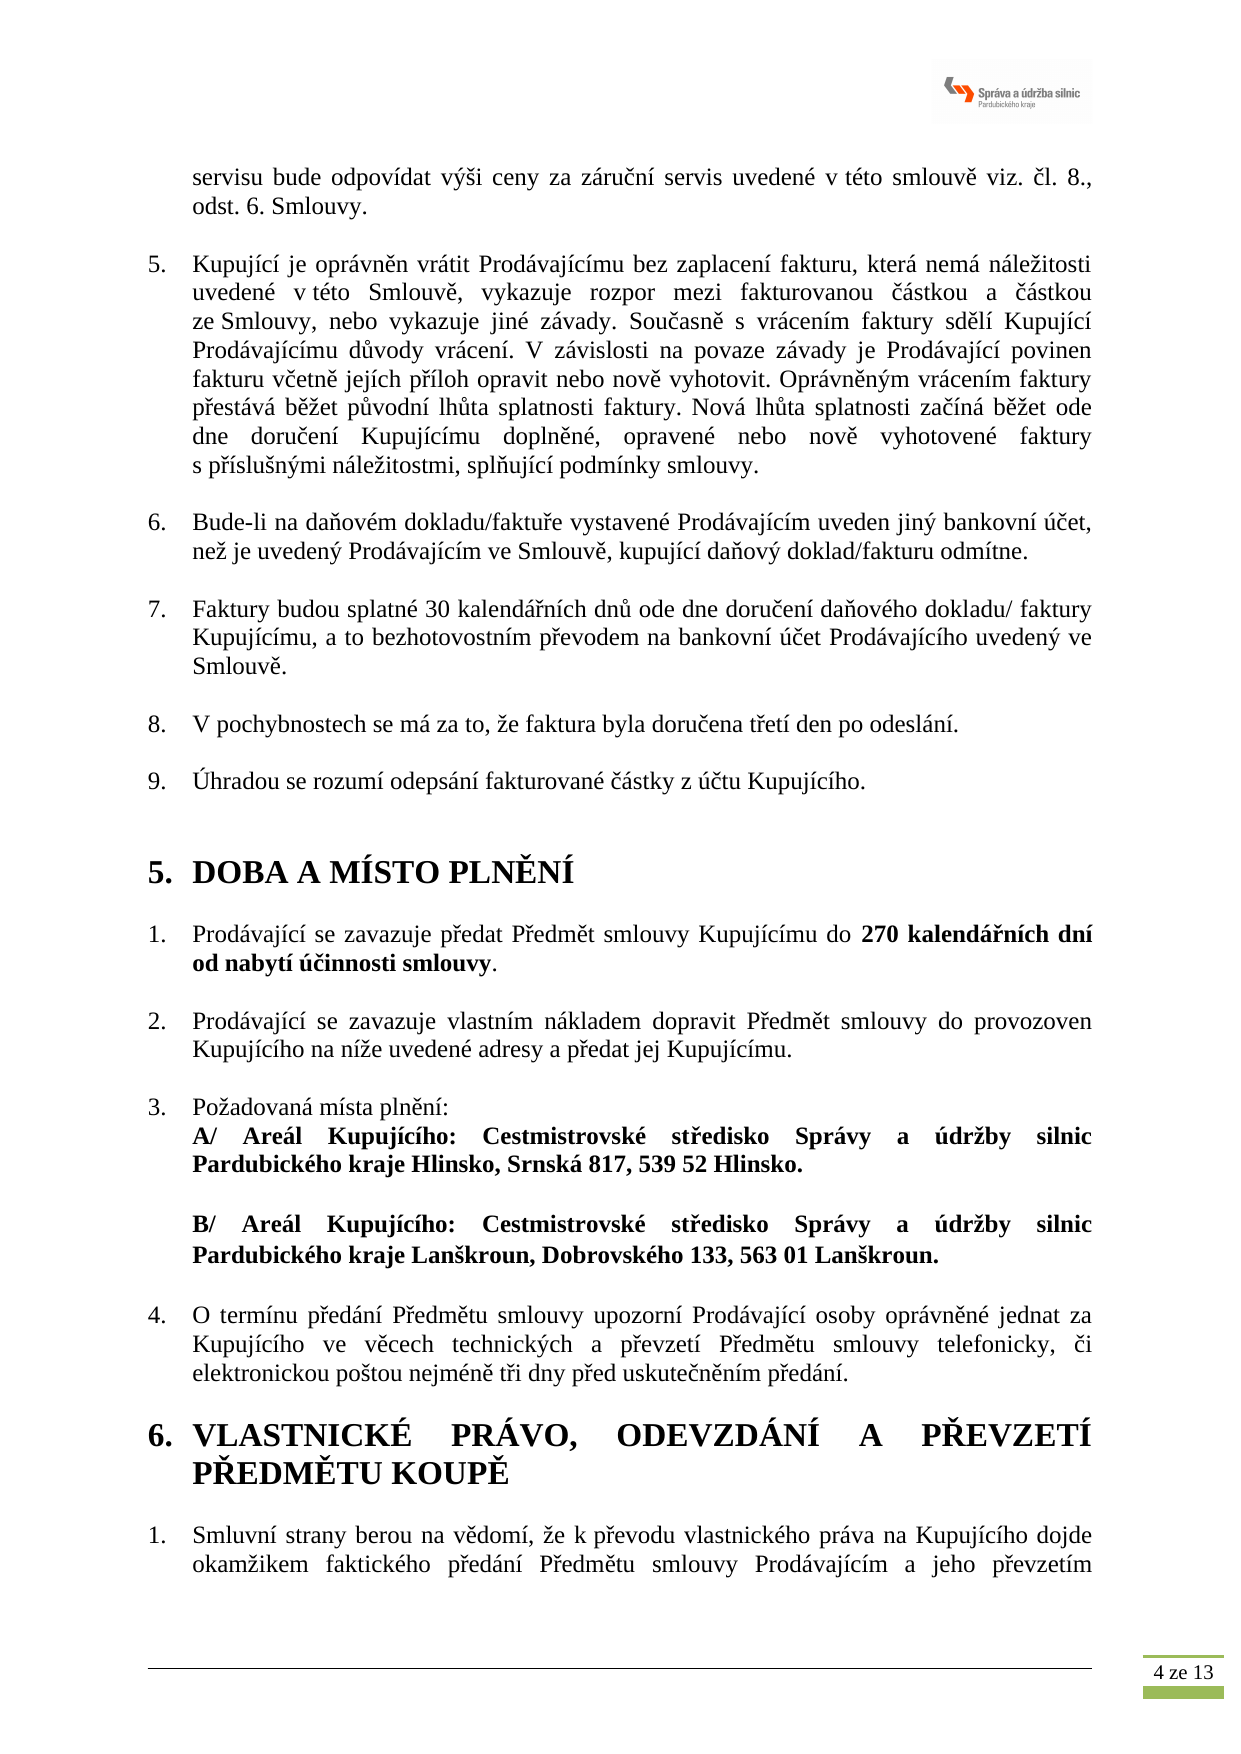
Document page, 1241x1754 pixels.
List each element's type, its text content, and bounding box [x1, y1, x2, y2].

list Faktury budou splatné 30 kalendářních dnů ode dne doručení daňového dokladu/ faktury Kupujícímu, a to bezhotovostním převodem na bankovní účet Prodávajícího uvedený ve Smlouvě. [148, 594, 1093, 680]
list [148, 1521, 1092, 1578]
text B/ Areál Kupujícího: Cestmistrovské středisko Správy a údržby silnic Pardubického kraje Lanškroun, Dobrovského 133, 563 01 Lanškroun. [192, 1209, 1092, 1269]
list Bude-li na daňovém dokladu/faktuře vystavené Prodávajícím uveden jiný bankovní účet, než je uvedený Prodávajícím ve Smlouvě, kupující daňový doklad/fakturu odmítne. [148, 507, 1092, 565]
list Kupující je oprávněn vrátit Prodávajícímu bez zaplacení fakturu, která nemá náležitosti uvedené v této Smlouvě, vykazuje rozpor mezi fakturovanou částkou a částkou ze Smlouvy, nebo vykazuje jiné závady. Současně s vrácením faktury sdělí Kupující Prodávajícímu důvody vrácení. V závislosti na povaze závady je Prodávající povinen fakturu včetně jejích příloh opravit nebo nově vyhotovit. Oprávněným vrácením faktury přestává běžet původní lhůta splatnosti faktury. Nová lhůta splatnosti začíná běžet ode dne doručení Kupujícímu doplněné, opravené nebo nově vyhotovené faktury s příslušnými náležitostmi, splňující podmínky smlouvy. [148, 249, 1092, 479]
list Vlastnické právo, odevzdání a převzetí předmětu koupě [148, 1415, 1092, 1492]
text A/ Areál Kupujícího: Cestmistrovské středisko Správy a údržby silnic Pardubického kraje Hlinsko, Srnská 817, 539 52 Hlinsko. [192, 1121, 1092, 1178]
list V pochybnostech se má za to, že faktura byla doručena třetí den po odeslání. [148, 709, 1093, 737]
list O termínu předání Předmětu smlouvy upozorní Prodávající osoby oprávněné jednat za Kupujícího ve věcech technických a převzetí Předmětu smlouvy telefonicky, či elektronickou poštou nejméně tři dny před uskutečněním předání. [148, 1300, 1093, 1386]
list Prodávající se zavazuje vlastním nákladem dopravit Předmět smlouvy do provozoven Kupujícího na níže uvedené adresy a předat jej Kupujícímu. [148, 1006, 1093, 1063]
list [148, 162, 1092, 220]
list Úhradou se rozumí odepsání fakturované částky z účtu Kupujícího. [148, 766, 1092, 795]
list Požadovaná místa plnění: [148, 1092, 1092, 1121]
list Prodávající se zavazuje předat Předmět smlouvy Kupujícímu do 270 kalendářních dní od nabytí účinnosti smlouvy. [148, 919, 1093, 977]
picture [931, 59, 1093, 124]
list Doba a místo plnění [148, 852, 1092, 891]
